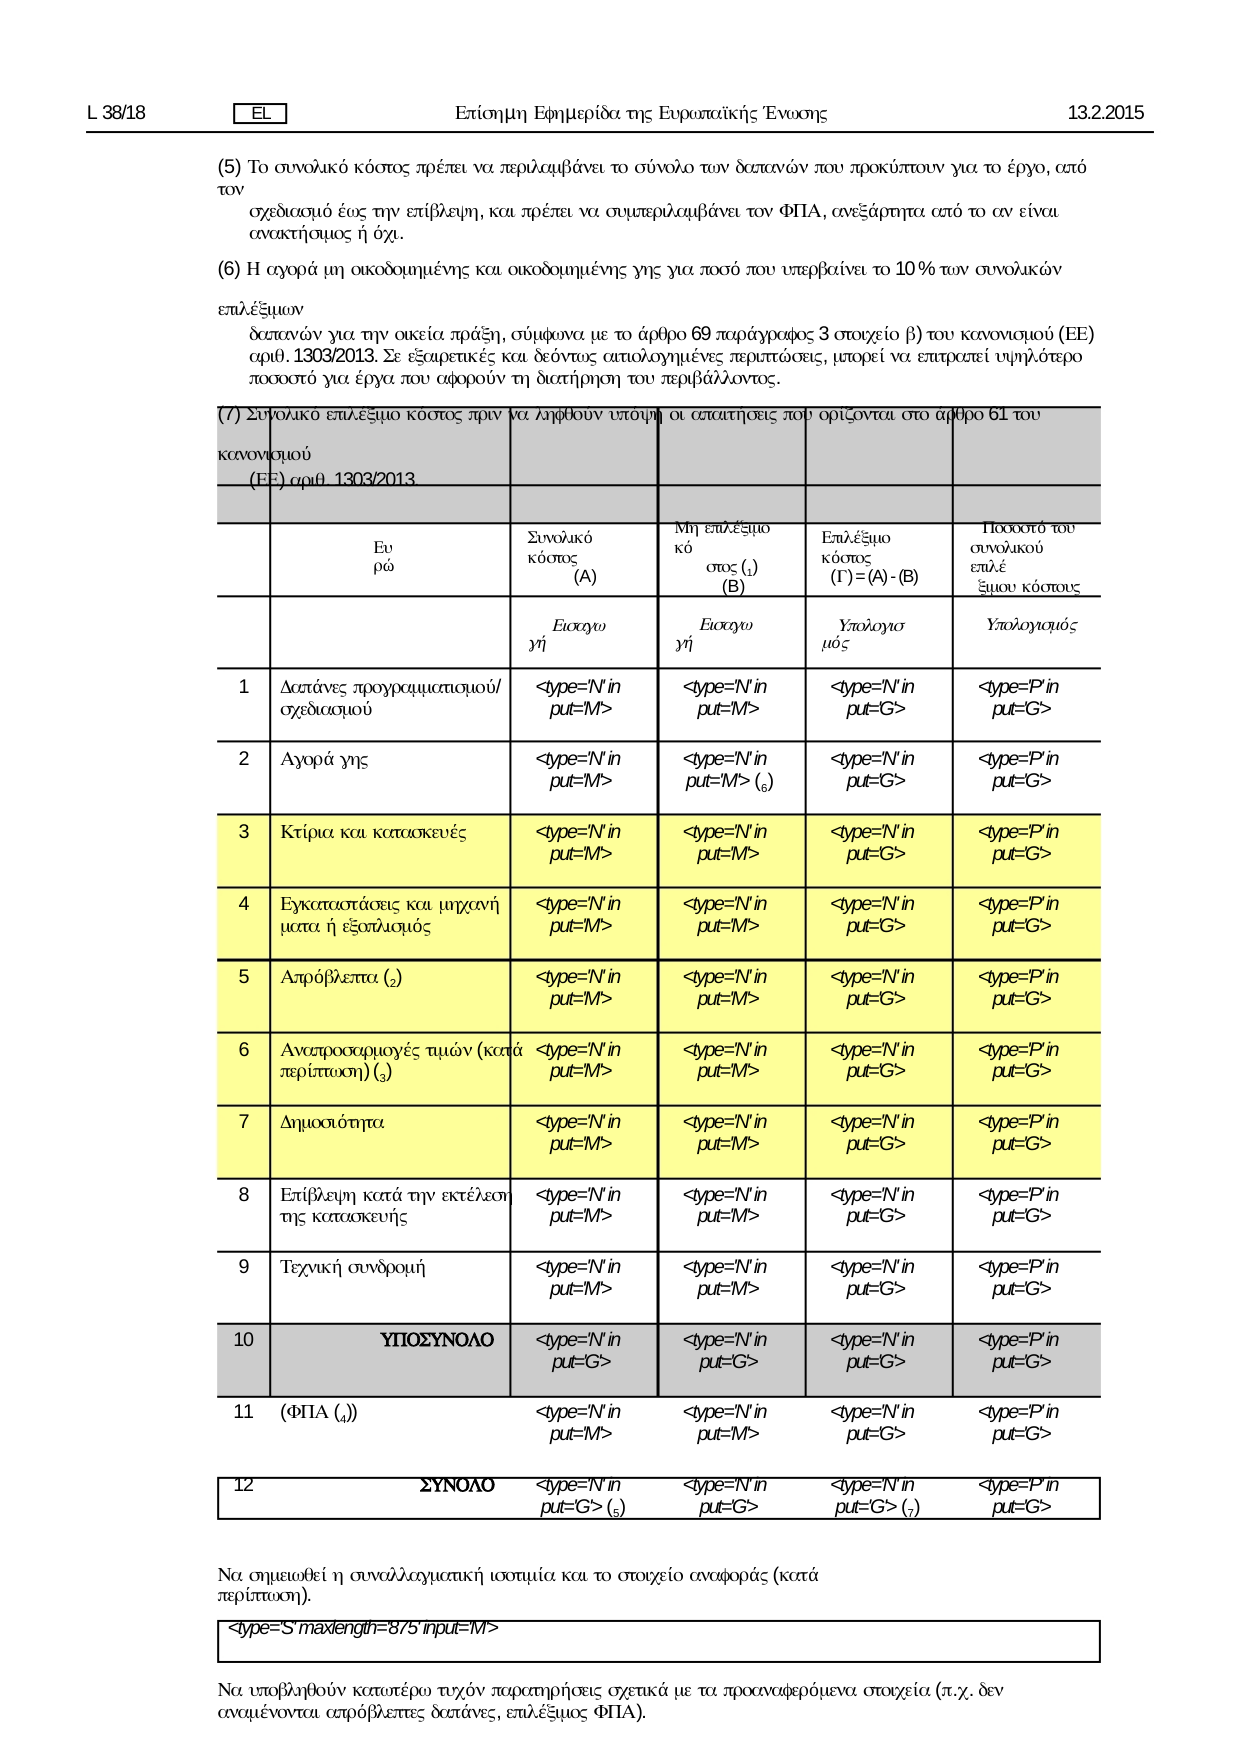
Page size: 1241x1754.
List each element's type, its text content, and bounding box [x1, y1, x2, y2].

text ό [821, 617, 922, 652]
text put='G'> (5) put='G'> put='G'> (7) put='G'> [233, 1496, 1068, 1517]
text (5) ό ό έ ά ύ ώ ύ έ, ό [217, 156, 1105, 200]
text (7) ό έ ό ύ ό ή ί ά 61 ύ [217, 389, 1105, 468]
text () . 1303/2013. [217, 468, 494, 490]
text ό έ ί, έ ά , ά ό ί ή ή ό. [249, 200, 1105, 244]
text 8 ί ά έ <type='N' in­ <type='N' in­ <type='N' in­ <type='P' in­ [233, 1183, 1081, 1205]
text 9 ή ή <type='N' in­ <type='N' in­ <type='N' in­ <type='P' in­ [233, 1256, 1081, 1278]
text put='M'> put='M'> put='G'> put='G'> [238, 1133, 1068, 1155]
text έ ό­ [674, 518, 788, 557]
text put='M'> put='M'> (6) put='G'> put='G'> [238, 770, 1068, 792]
text ώ ί ά, ύ ά 69 ά 3 ί ) ύ () . 1303/2013. έ ό έ ώ, ί ί ό ό έ ύ ή ά. [249, 323, 1105, 389]
text ύ έ ό ή ά ό ί (.. έ ό ά, έ ). [217, 1679, 1105, 1723]
text (A) [551, 567, 599, 586]
text 6 έ ώ (ά <type='N' in­ <type='N' in­ <type='N' in­ <type='P' in­ [233, 1038, 1081, 1060]
text ύ put='M'> put='M'> put='G'> put='G'> [238, 697, 1068, 719]
text put='M'> put='M'> put='G'> put='G'> [238, 988, 1068, 1010]
text 5 ό (2) <type='N' in­ <type='N' in­ <type='N' in­ <type='P' in­ [233, 966, 1081, 988]
text ό [970, 577, 1082, 596]
text 10 <type='N' in­ <type='N' in­ <type='N' in­ <type='P' in­ [233, 1328, 1081, 1350]
text ή [674, 617, 766, 652]
text 2 ά <type='N' in­ <type='N' in­ <type='N' in­ <type='P' in­ [233, 748, 1081, 770]
text put='M'> put='M'> put='G'> put='G'> [233, 1278, 1068, 1300]
text put='G'> put='G'> put='G'> put='G'> [233, 1350, 1068, 1372]
text ύ έ­ [970, 538, 1089, 577]
text 7 ό <type='N' in­ <type='N' in­ <type='N' in­ <type='P' in­ [233, 1111, 1081, 1133]
text 1 ά ύ/ <type='N' in­ <type='N' in­ <type='N' in­ <type='P' in­ [233, 676, 1081, 697]
text (B) [698, 577, 745, 596]
text 4 ά ή­ <type='N' in­ <type='N' in­ <type='N' in­ <type='P' in­ [233, 893, 1081, 915]
text (6) ά έ έ ό ί 10 % ώ έ [217, 244, 1105, 323]
text ή [527, 617, 619, 652]
text έ ό [821, 528, 935, 567]
text ή put='M'> put='M'> put='G'> put='G'> [238, 1205, 1068, 1227]
text put='M'> put='M'> put='G'> put='G'> [233, 1423, 1068, 1445]
text <type='S' maxlength='875' input='M'> [217, 1619, 576, 1638]
text ό [970, 518, 1079, 538]
text ή ό put='M'> put='M'> put='G'> put='G'> [238, 915, 1068, 937]
text () = (A) - (B) [821, 567, 927, 586]
text ί ή ί ί ά (ά ί). [217, 1565, 889, 1605]
picture [0, 0, 1241, 1754]
text (1) [674, 557, 759, 577]
text 11 ( (4)) <type='N' in­ <type='N' in­ <type='N' in­ <type='P' in­ [233, 1401, 1081, 1423]
text put='M'> put='M'> put='G'> put='G'> [238, 842, 1068, 864]
text ώ [373, 539, 408, 575]
text ί) (3) put='M'> put='M'> put='G'> put='G'> [238, 1060, 1068, 1082]
text 12 <type='N' in­ <type='N' in­ <type='N' in­ <type='P' in­ [233, 1474, 1081, 1496]
text ό ό [527, 528, 640, 567]
text ό [970, 617, 1077, 634]
text 3 ί έ <type='N' in­ <type='N' in­ <type='N' in­ <type='P' in­ [233, 821, 1081, 842]
text L 38/18 EL ίµ µί ϊή Έ 13.2.2015 [87, 100, 1153, 125]
